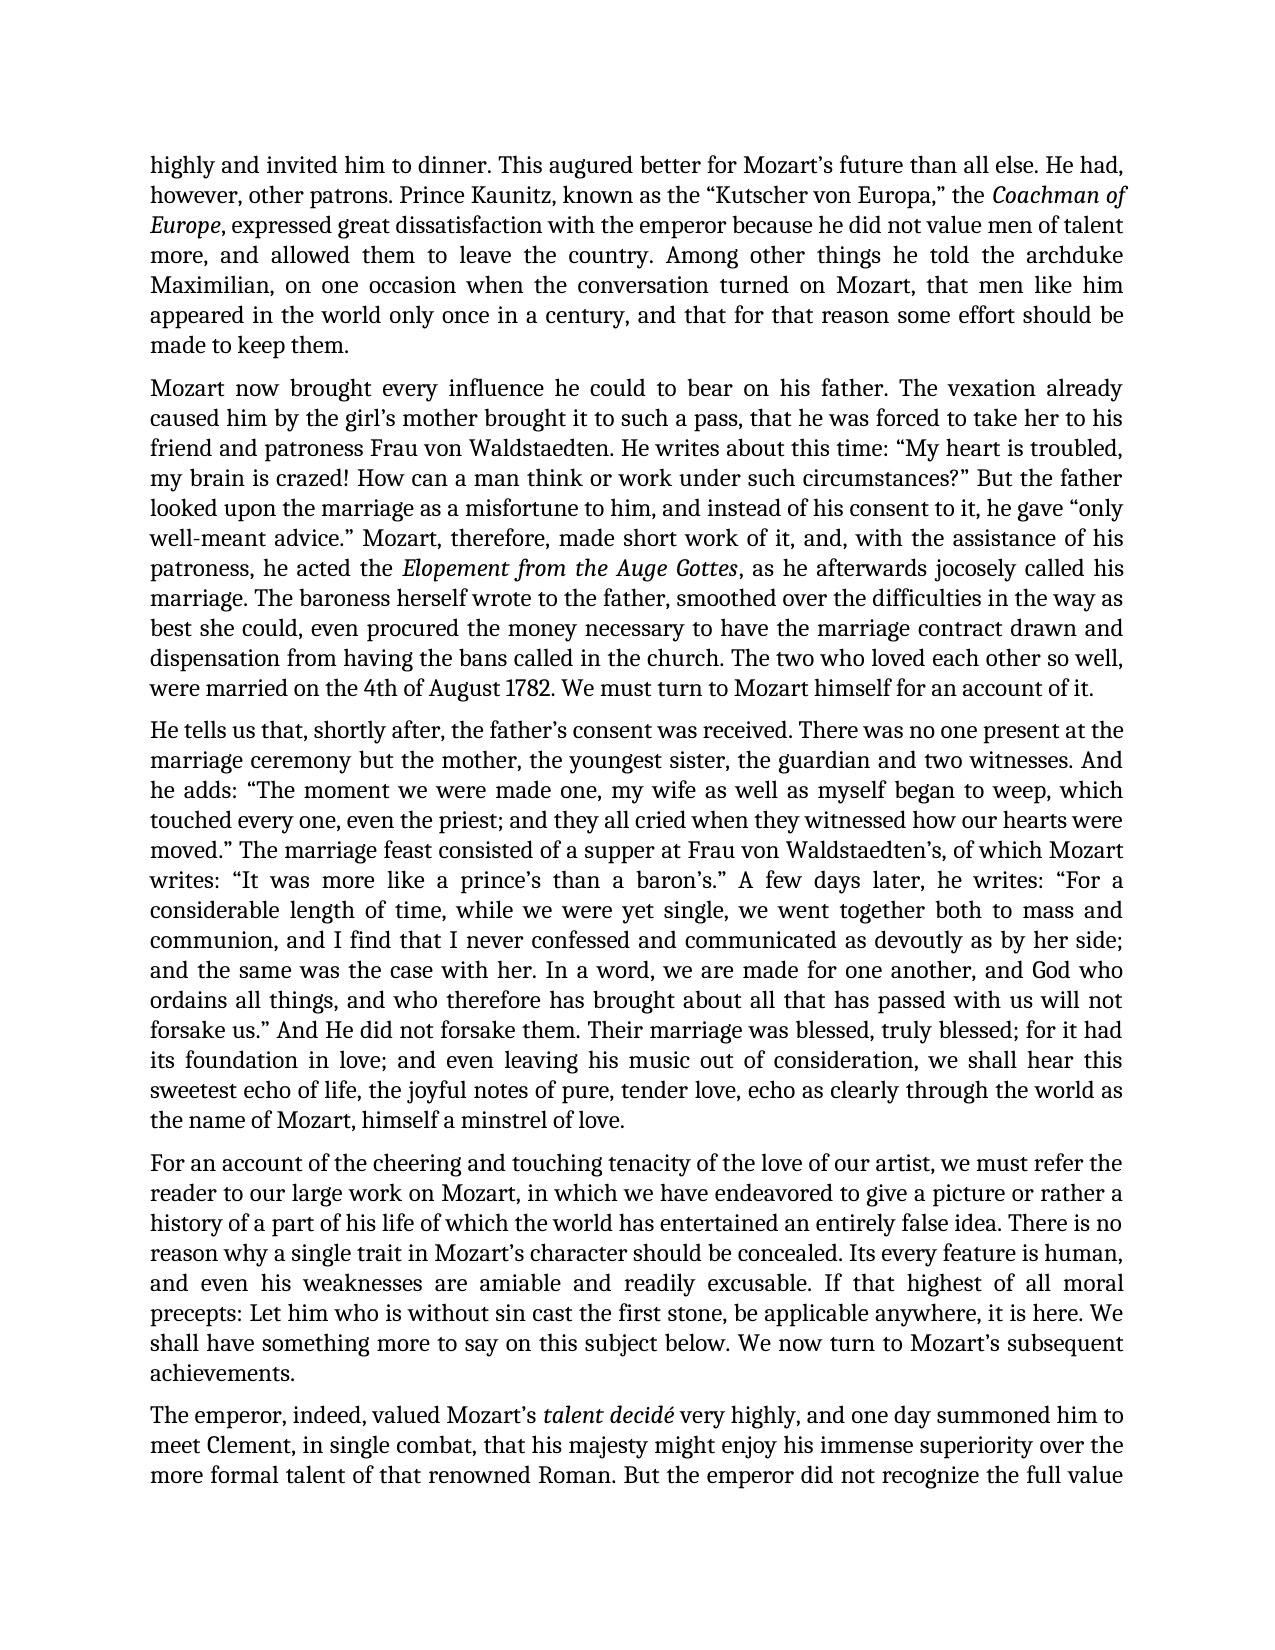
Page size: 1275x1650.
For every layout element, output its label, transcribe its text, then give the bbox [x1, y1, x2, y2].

text For an account of the cheering and touching tenacity of the love of our artist, we must refer the reader to our large work on Mozart, in which we have endeavored to give a picture or rather a history of a part of his life of which the world has entertained an entirely false idea. There is no reason why a single trait in Mozart’s character should be concealed. Its every feature is human, and even his weaknesses are amiable and readily excusable. If that highest of all moral precepts: Let him who is without sin cast the first stone, be applicable anywhere, it is here. We shall have something more to say on this subject below. We now turn to Mozart’s subsequent achievements. [150, 1147, 1125, 1387]
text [150, 1400, 1125, 1490]
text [150, 150, 1125, 360]
text Mozart now brought every influence he could to bear on his father. The vexation already caused him by the girl’s mother brought it to such a pass, that he was forced to take her to his friend and patroness Frau von Waldstaedten. He writes about this time: “My heart is troubled, my brain is crazed! How can a man think or work under such circumstances?” But the father looked upon the marriage as a misfortune to him, and instead of his consent to it, he gave “only well-meant advice.” Mozart, therefore, made short work of it, and, with the assistance of his patroness, he acted the Elopement from the Auge Gottes, as he afterwards jocosely called his marriage. The baroness herself wrote to the father, smoothed over the difficulties in the way as best she could, even procured the money necessary to have the marriage contract drawn and dispensation from having the bans called in the church. The two who loved each other so well, were married on the 4th of August 1782. We must turn to Mozart himself for an account of it. [150, 372, 1125, 702]
text He tells us that, shortly after, the father’s consent was received. There was no one present at the marriage ceremony but the mother, the youngest sister, the guardian and two witnesses. And he adds: “The moment we were made one, my wife as well as myself began to weep, which touched every one, even the priest; and they all cried when they witnessed how our hearts were moved.” The marriage feast consisted of a supper at Frau von Waldstaedten’s, of which Mozart writes: “It was more like a prince’s than a baron’s.” A few days later, he writes: “For a considerable length of time, while we were yet single, we went together both to mass and communion, and I find that I never confessed and communicated as devoutly as by her side; and the same was the case with her. In a word, we are made for one another, and God who ordains all things, and who therefore has brought about all that has passed with us will not forsake us.” And He did not forsake them. Their marriage was blessed, truly blessed; for it had its foundation in love; and even leaving his music out of consideration, we shall hear this sweetest echo of life, the joyful notes of pure, tender love, echo as clearly through the world as the name of Mozart, himself a minstrel of love. [150, 715, 1125, 1135]
